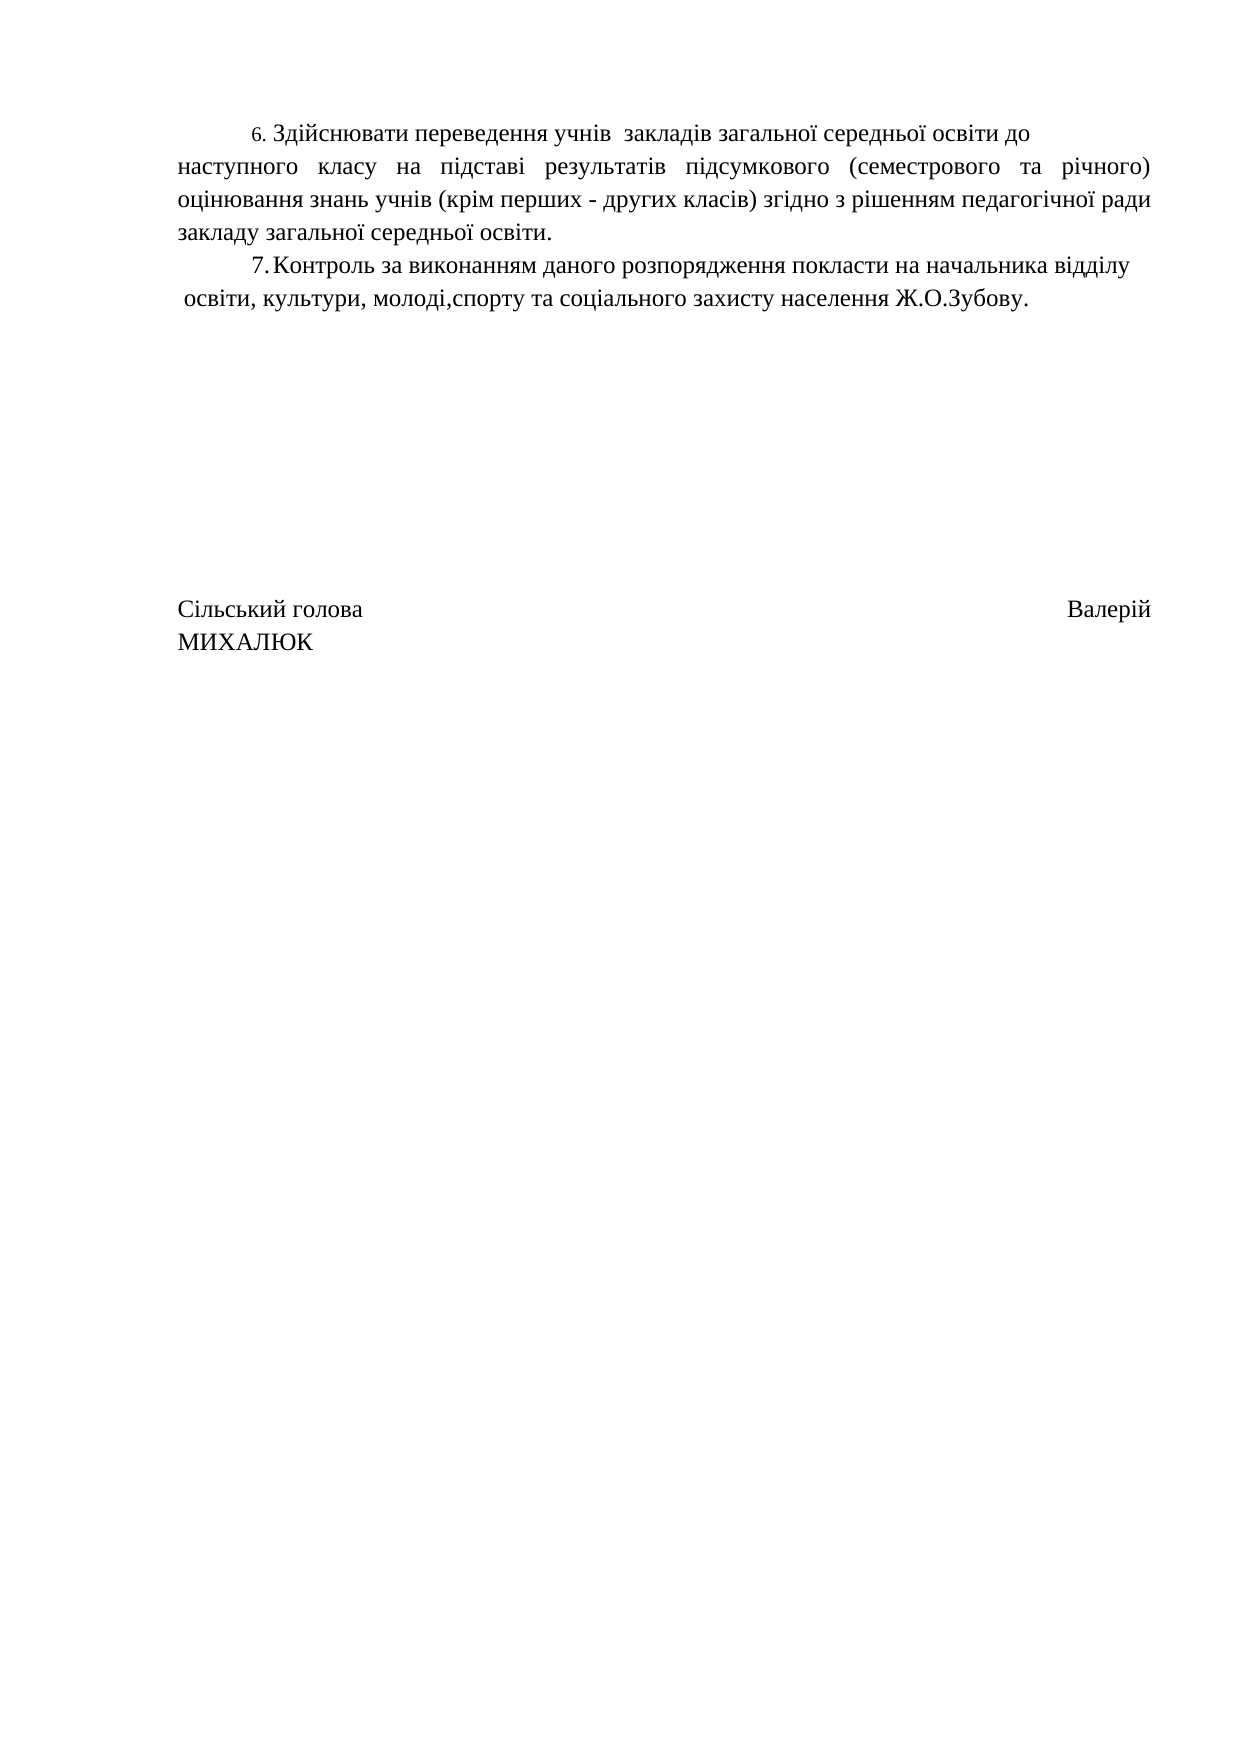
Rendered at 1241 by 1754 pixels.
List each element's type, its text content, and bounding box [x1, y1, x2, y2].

list Контроль за виконанням даного розпорядження покласти на начальника відділу [251, 250, 1152, 279]
text освіти, культури, молоді,спорту та соціального захисту населення Ж.О.Зубову. [177, 283, 1152, 312]
text Сільський голова Валерій МИХАЛЮК [177, 594, 1152, 656]
list Здійснювати переведення учнів закладів загальної середньої освіти до [251, 118, 1152, 147]
text наступного класу на підставі результатів підсумкового (семестрового та річного) оцінювання знань учнів (крім перших - других класів) згідно з рішенням педагогічної ради закладу загальної середньої освіти. [177, 151, 1152, 246]
